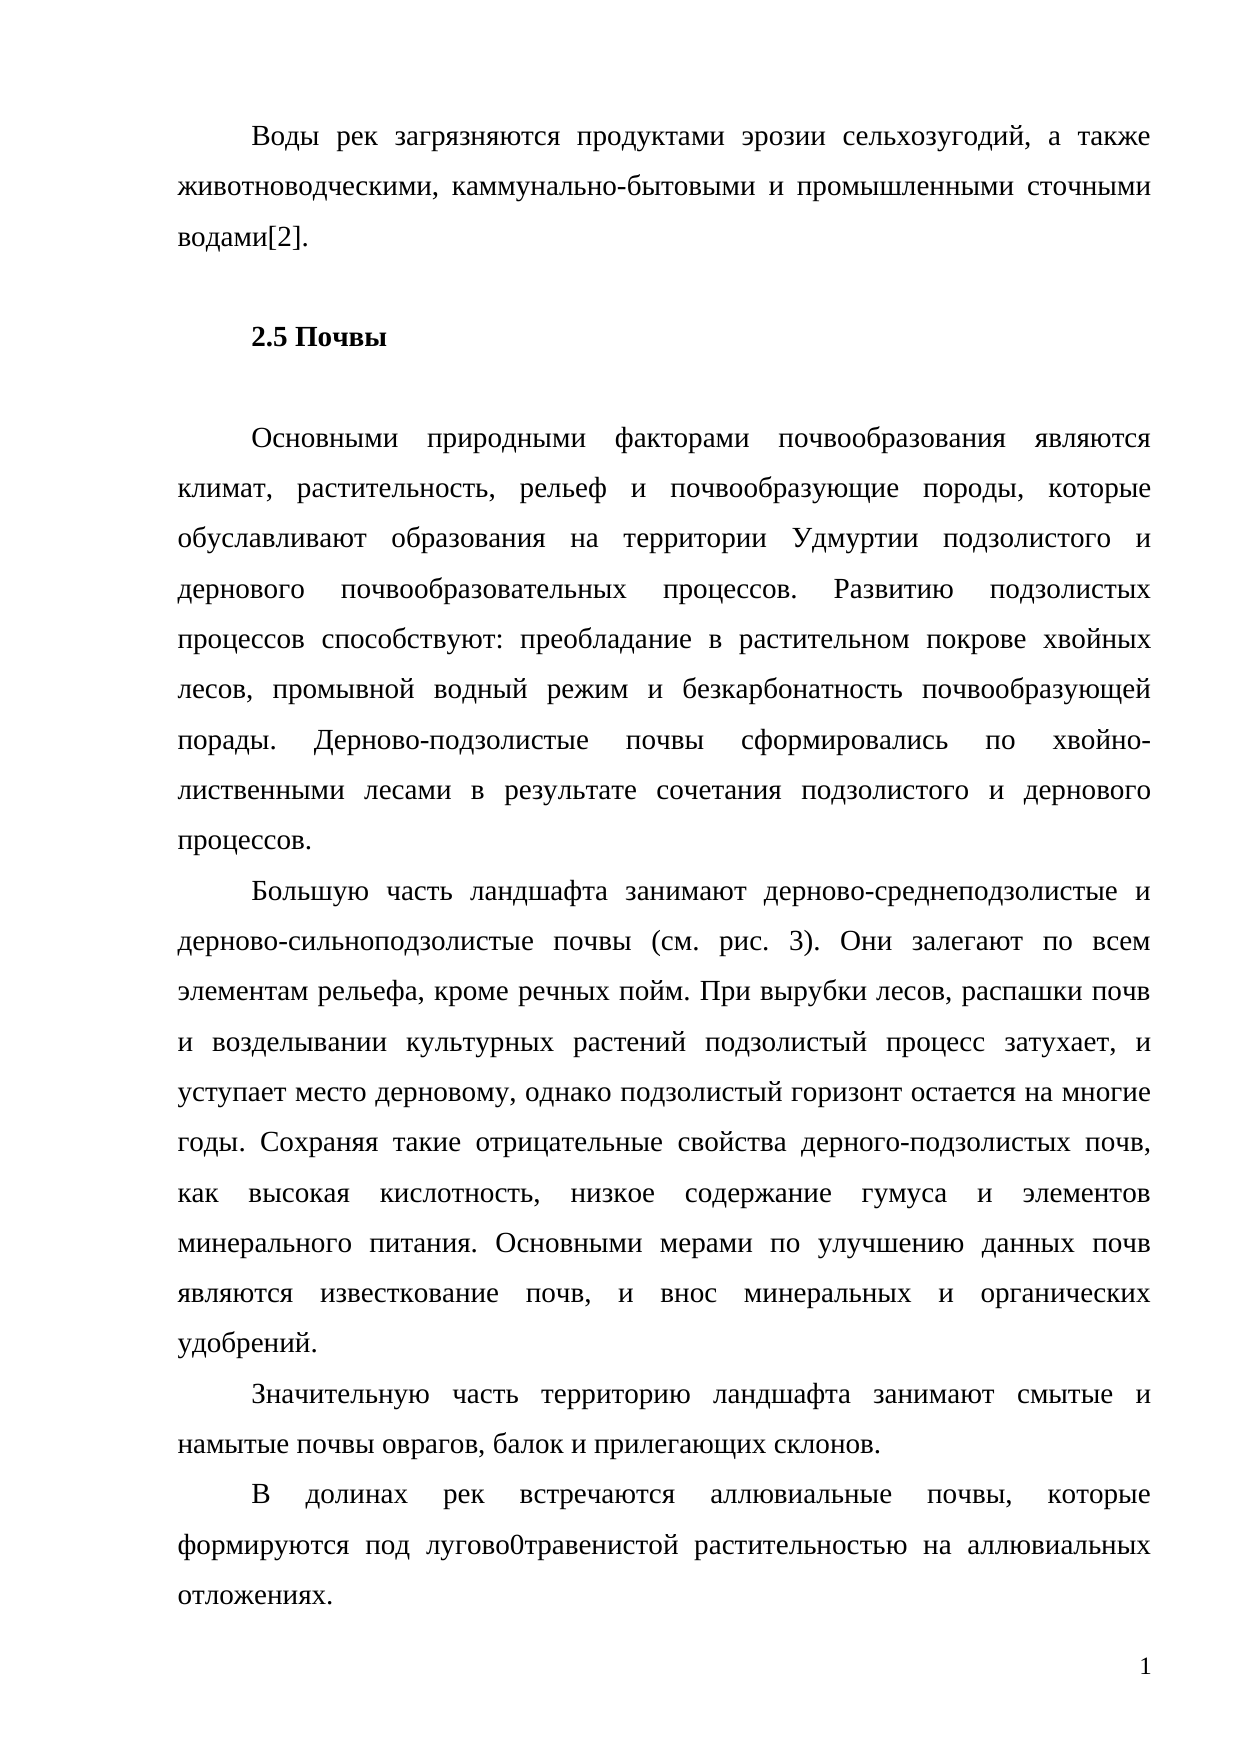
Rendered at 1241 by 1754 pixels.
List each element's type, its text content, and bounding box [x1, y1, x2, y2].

text Значительную часть территорию ландшафта занимают смытые и намытые почвы оврагов, балок и прилегающих склонов. [177, 1376, 1152, 1460]
text 2.5 Почвы [177, 319, 1152, 353]
text Большую часть ландшафта занимают дерново-среднеподзолистые и дерново-сильноподзолистые почвы (см. рис. 3). Они залегают по всем элементам рельефа, кроме речных пойм. При вырубки лесов, распашки почв и возделывании культурных растений подзолистый процесс затухает, и уступает место дерновому, однако подзолистый горизонт остается на многие годы. Сохраняя такие отрицательные свойства дерного-подзолистых почв, как высокая кислотность, низкое содержание гумуса и элементов минерального питания. Основными мерами по улучшению данных почв являются известкование почв, и внос минеральных и органических удобрений. [177, 873, 1152, 1359]
text Основными природными факторами почвообразования являются климат, растительность, рельеф и почвообразующие породы, которые обуславливают образования на территории Удмуртии подзолистого и дернового почвообразовательных процессов. Развитию подзолистых процессов способствуют: преобладание в растительном покрове хвойных лесов, промывной водный режим и безкарбонатность почвообразующей порады. Дерново-подзолистые почвы сформировались по хвойно-лиственными лесами в результате сочетания подзолистого и дернового процессов. [177, 420, 1152, 856]
text Воды рек загрязняются продуктами эрозии сельхозугодий, а также животноводческими, каммунально-бытовыми и промышленными сточными водами[2]. [177, 118, 1152, 252]
text В долинах рек встречаются аллювиальные почвы, которые формируются под лугово0травенистой растительностью на аллювиальных отложениях. [177, 1477, 1152, 1611]
